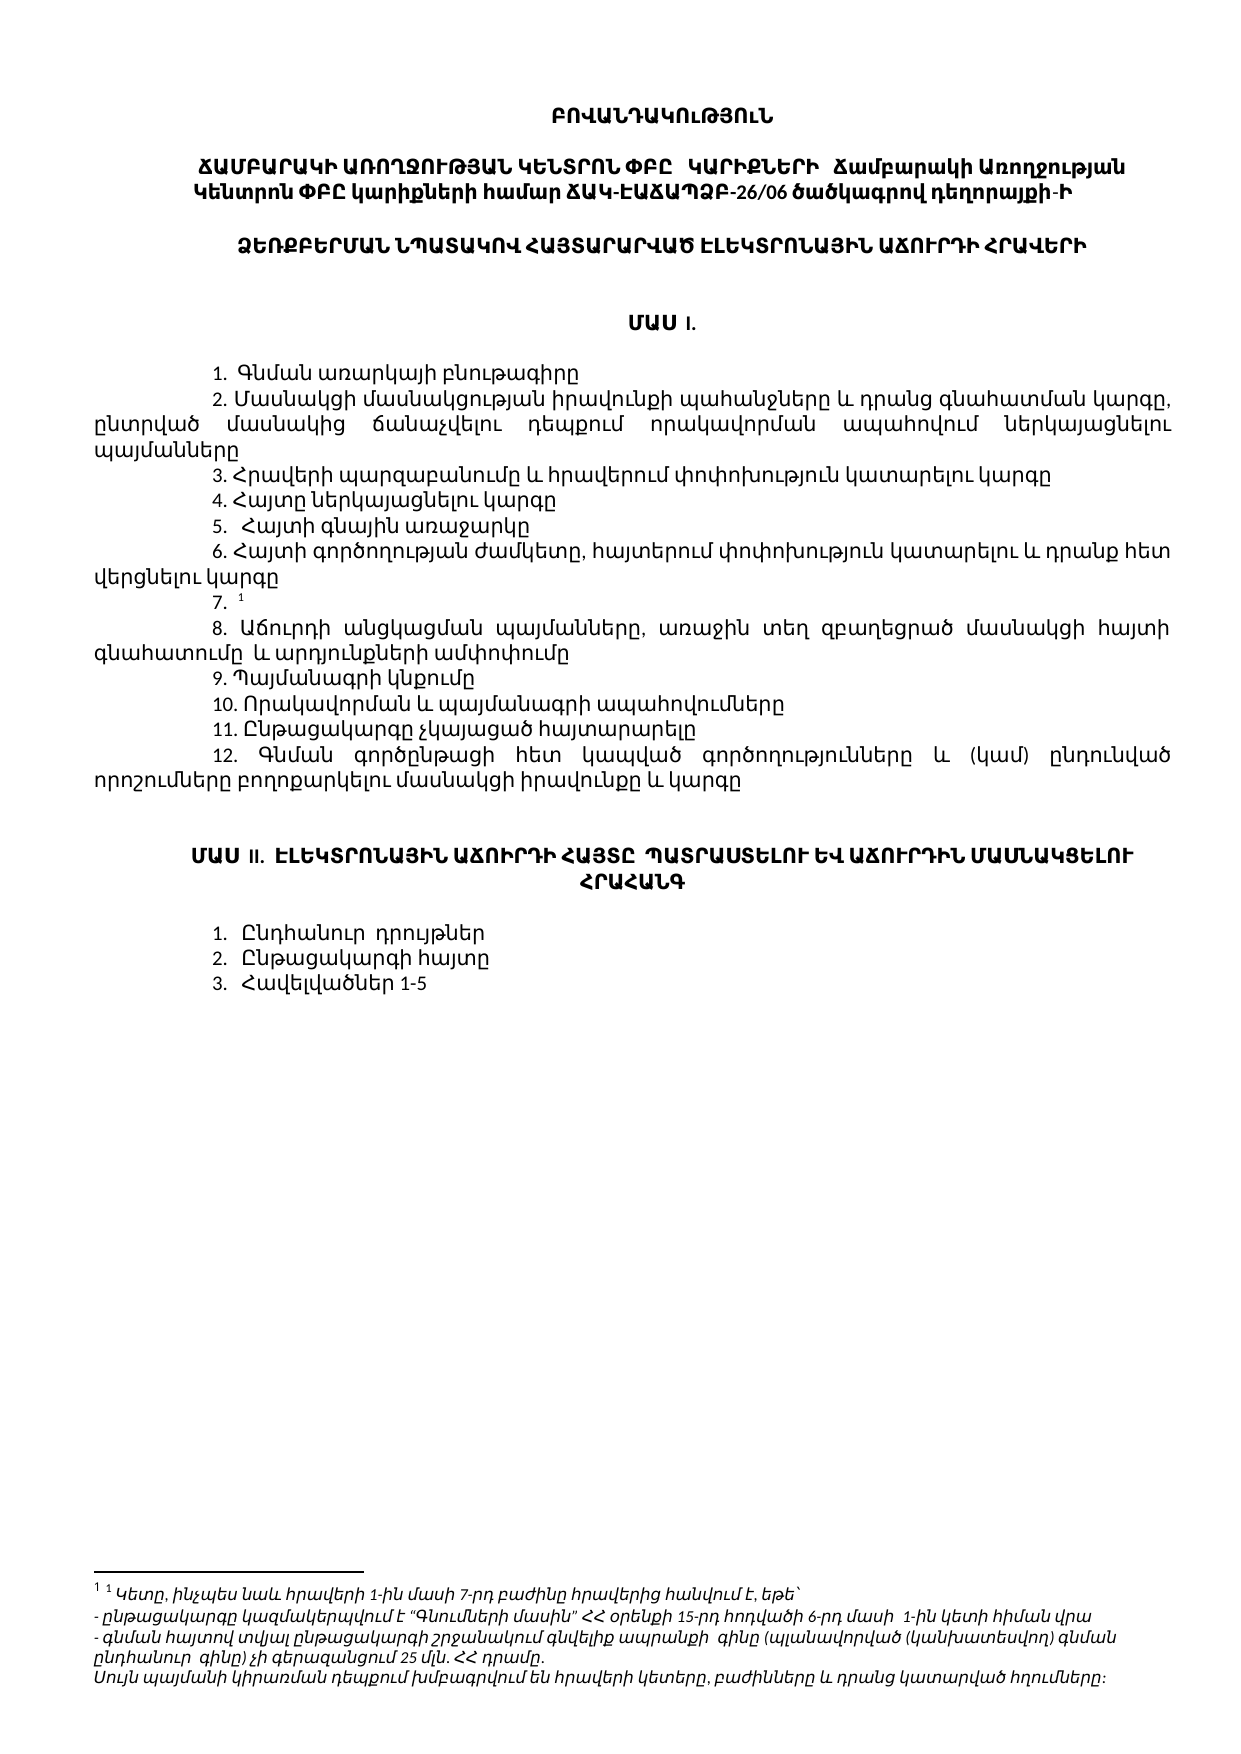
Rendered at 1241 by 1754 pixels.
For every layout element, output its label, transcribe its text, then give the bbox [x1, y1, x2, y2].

text 10. Որակավորման և պայմանագրի ապահովումները [94, 691, 1171, 716]
text ԲՈՎԱՆԴԱԿՈւԹՅՈւՆ [94, 103, 1171, 128]
text 2. Մասնակցի մասնակցության իրավունքի պահանջները և դրանց գնահատման կարգը, ընտրված մասնակից ճանաչվելու դեպքում որակավորման ապահովում ներկայացնելու պայմանները [94, 386, 1171, 462]
text ՄԱՍ II. ԷԼԵԿՏՐՈՆԱՅԻՆ ԱՃՈԻՐԴԻ ՀԱՅՏԸ ՊԱՏՐԱՍՏԵԼՈՒ ԵՎ ԱՃՈՒՐԴԻՆ ՄԱՍՆԱԿՑԵԼՈՒ ՀՐԱՀԱՆԳ [94, 843, 1171, 894]
text ՁԵՌՔԲԵՐՄԱՆ ՆՊԱՏԱԿՈՎ ՀԱՅՏԱՐԱՐՎԱԾ ԷԼԵԿՏՐՈՆԱՅԻՆ ԱՃՈՒՐԴԻ ՀՐԱՎԵՐԻ [94, 233, 1171, 259]
text 9. Պայմանագրի կնքումը [94, 666, 1171, 691]
text 11. Ընթացակարգը չկայացած հայտարարելը [94, 716, 1171, 742]
text ՃԱՄԲԱՐԱԿԻ ԱՌՈՂՋՈՒԹՅԱՆ ԿԵՆՏՐՈՆ ՓԲԸ ԿԱՐԻՔՆԵՐԻ Ճամբարակի Առողջության Կենտրոն ՓԲԸ կարիքների համար ՃԱԿ-ԷԱՃԱՊՁԲ-26/06 ծածկագրով դեղորայքի-Ի [94, 154, 1171, 205]
text 7. 1 [94, 589, 1171, 615]
text 5. Հայտի գնային առաջարկը [94, 513, 1171, 538]
text 3. Հավելվածներ 1-5 [94, 971, 1171, 996]
text 6. Հայտի գործողության ժամկետը, հայտերում փոփոխություն կատարելու և դրանք հետ վերցնելու կարգը [94, 538, 1171, 589]
text 3. Հրավերի պարզաբանումը և հրավերում փոփոխություն կատարելու կարգը [94, 462, 1171, 488]
text 1. Գնման առարկայի բնութագիրը [94, 361, 1171, 386]
text 8. Աճուրդի անցկացման պայմանները, առաջին տեղ զբաղեցրած մասնակցի հայտի գնահատումը և արդյունքների ամփոփումը [94, 615, 1171, 666]
text 12. Գնման գործընթացի հետ կապված գործողությունները և (կամ) ընդունված որոշումները բողոքարկելու մասնակցի իրավունքը և կարգը [94, 742, 1171, 793]
text ՄԱՍ I. [94, 310, 1171, 335]
text 4. Հայտը ներկայացնելու կարգը [94, 488, 1171, 513]
text 2. Ընթացակարգի հայտը [94, 945, 1171, 971]
text 1. Ընդհանուր դրույթներ [94, 920, 1171, 945]
